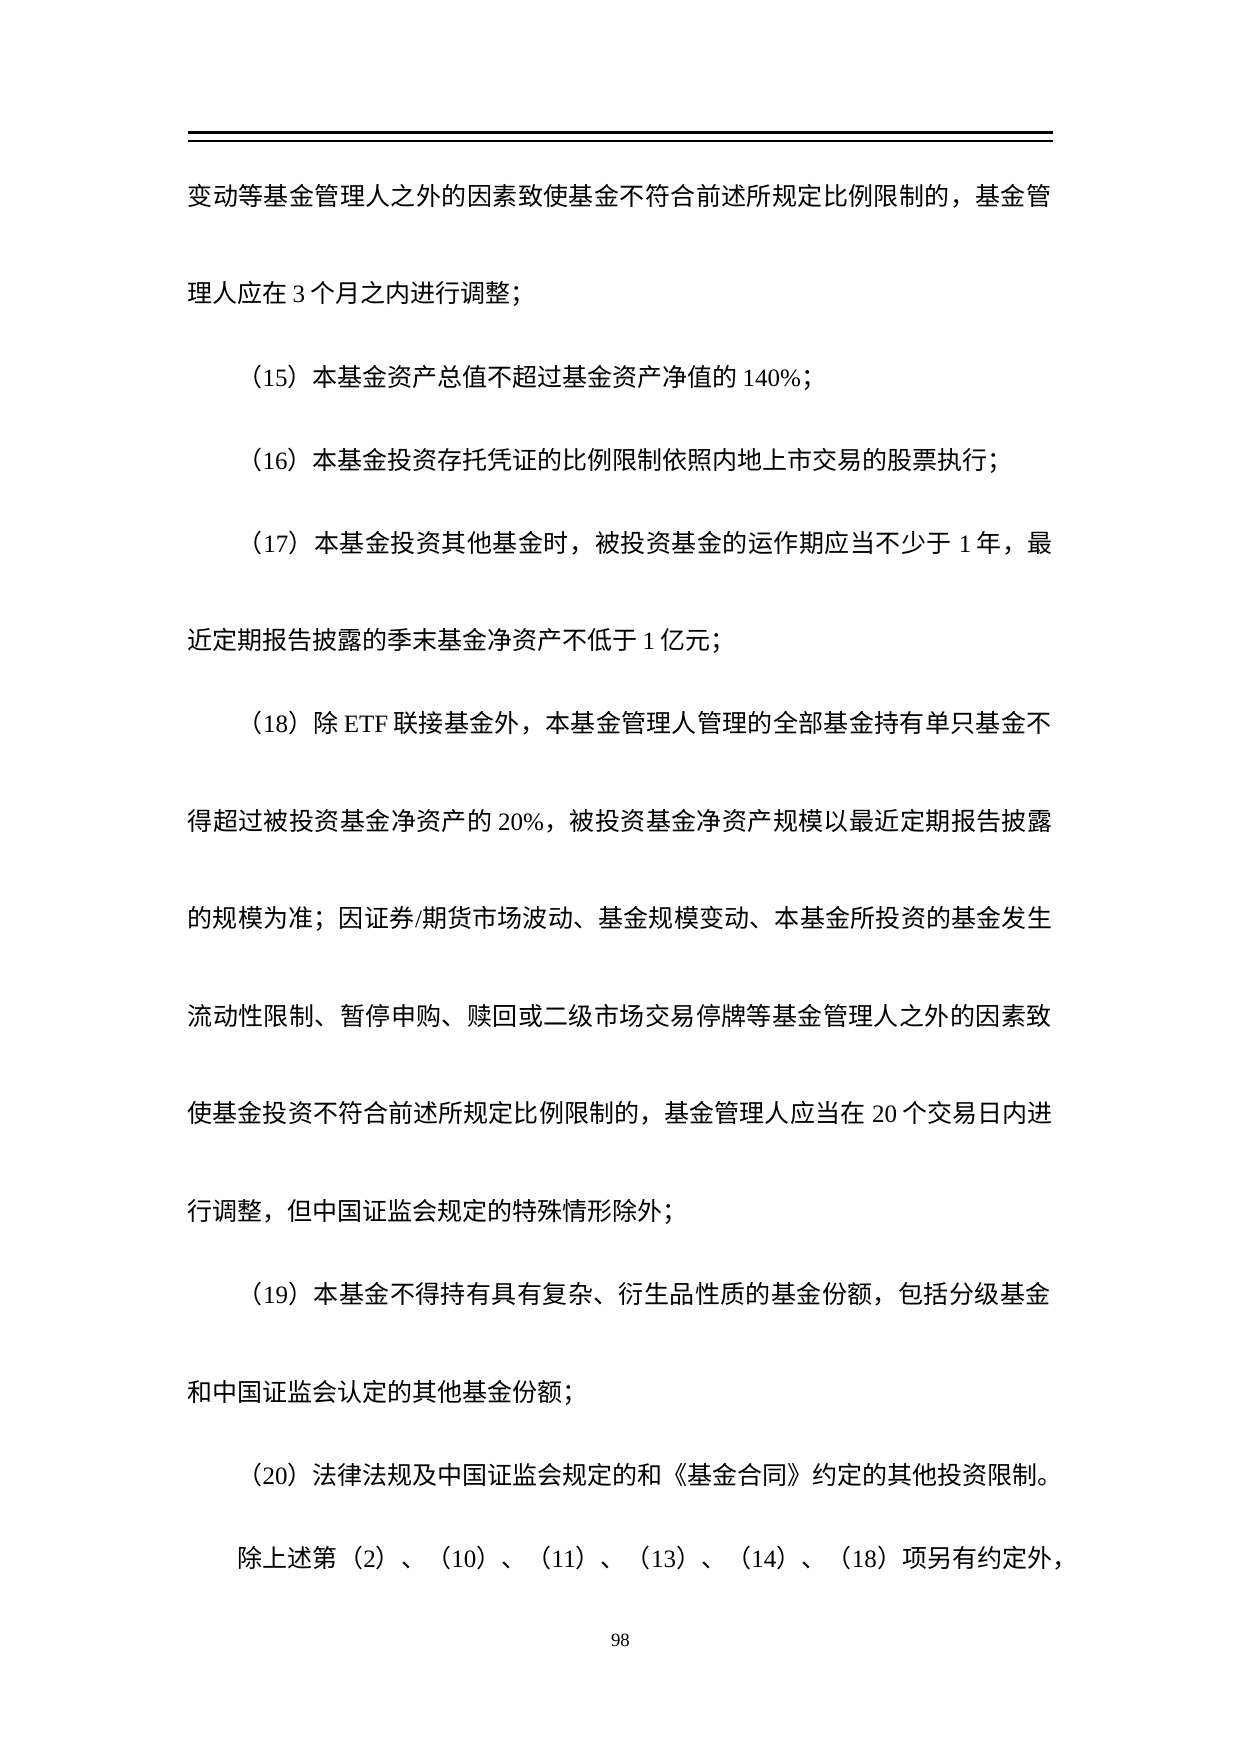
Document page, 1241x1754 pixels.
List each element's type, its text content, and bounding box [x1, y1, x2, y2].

text （20）法律法规及中国证监会规定的和《基金合同》约定的其他投资限制。 [187, 1441, 1053, 1506]
text （19）本基金不得持有具有复杂、衍生品性质的基金份额，包括分级基金和中国证监会认定的其他基金份额； [187, 1260, 1053, 1423]
text （16）本基金投资存托凭证的比例限制依照内地上市交易的股票执行； [187, 426, 1053, 491]
text （18）除ETF联接基金外，本基金管理人管理的全部基金持有单只基金不得超过被投资基金净资产的20%，被投资基金净资产规模以最近定期报告披露的规模为准；因证券/期货市场波动、基金规模变动、本基金所投资的基金发生流动性限制、暂停申购、赎回或二级市场交易停牌等基金管理人之外的因素致使基金投资不符合前述所规定比例限制的，基金管理人应当在20个交易日内进行调整，但中国证监会规定的特殊情形除外； [187, 689, 1053, 1242]
text （15）本基金资产总值不超过基金资产净值的140%； [187, 343, 1053, 408]
text （17）本基金投资其他基金时，被投资基金的运作期应当不少于1年，最近定期报告披露的季末基金净资产不低于1亿元； [187, 509, 1053, 671]
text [187, 162, 1053, 324]
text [187, 1524, 1053, 1589]
